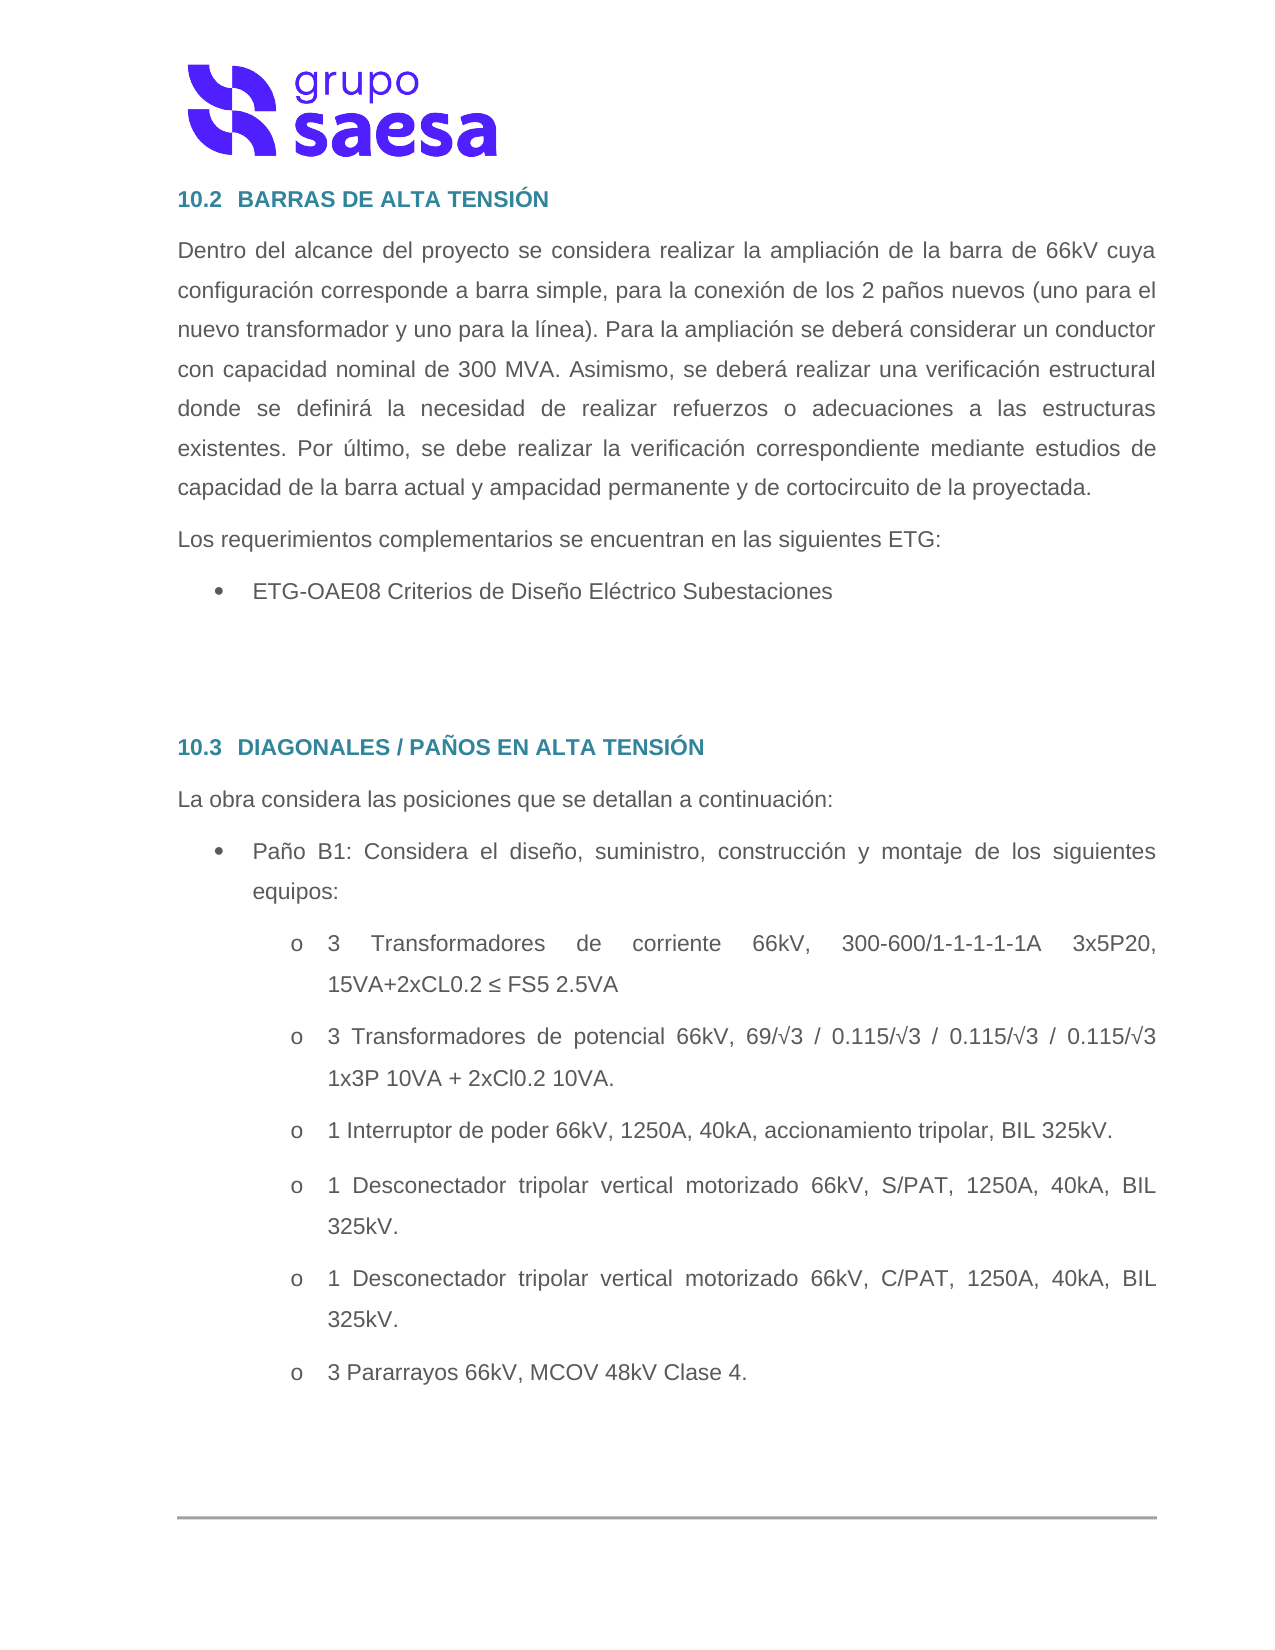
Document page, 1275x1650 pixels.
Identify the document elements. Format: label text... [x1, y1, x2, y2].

list ETG-OAE08 Criterios de Diseño Eléctrico Subestaciones [215, 578, 1157, 605]
text Los requerimientos complementarios se encuentran en las siguientes ETG: [177, 526, 1157, 553]
subtitle BARRAS DE ALTA TENSIÓN [177, 186, 1157, 212]
list 1 Desconectador tripolar vertical motorizado 66kV, S/PAT, 1250A, 40kA, BIL 325kV. [290, 1172, 1157, 1239]
list Paño B1: Considera el diseño, suministro, construcción y montaje de los siguientes equipos: [215, 838, 1157, 904]
list 1 Interruptor de poder 66kV, 1250A, 40kA, accionamiento tripolar, BIL 325kV. [290, 1117, 1157, 1145]
text La obra considera las posiciones que se detallan a continuación: [177, 786, 1157, 813]
list 3 Transformadores de potencial 66kV, 69/√3 / 0.115/√3 / 0.115/√3 / 0.115/√3 1x3P 10VA + 2xCl0.2 10VA. [290, 1023, 1157, 1091]
list 3 Transformadores de corriente 66kV, 300-600/1-1-1-1-1A 3x5P20, 15VA+2xCL0.2 ≤ FS5 2.5VA [290, 930, 1157, 997]
list 3 Pararrayos 66kV, MCOV 48kV Clase 4. [290, 1358, 1157, 1387]
picture [177, 56, 506, 160]
list 1 Desconectador tripolar vertical motorizado 66kV, C/PAT, 1250A, 40kA, BIL 325kV. [290, 1265, 1157, 1333]
text Dentro del alcance del proyecto se considera realizar la ampliación de la barra de 66kV cuya configuración corresponde a barra simple, para la conexión de los 2 paños nuevos (uno para el nuevo transformador y uno para la línea). Para la ampliación se deberá considerar un conductor con capacidad nominal de 300 MVA. Asimismo, se deberá realizar una verificación estructural donde se definirá la necesidad de realizar refuerzos o adecuaciones a las estructuras existentes. Por último, se debe realizar la verificación correspondiente mediante estudios de capacidad de la barra actual y ampacidad permanente y de cortocircuito de la proyectada. [177, 237, 1157, 501]
subtitle DIAGONALES / PAÑOS EN ALTA TENSIÓN [177, 734, 1157, 761]
